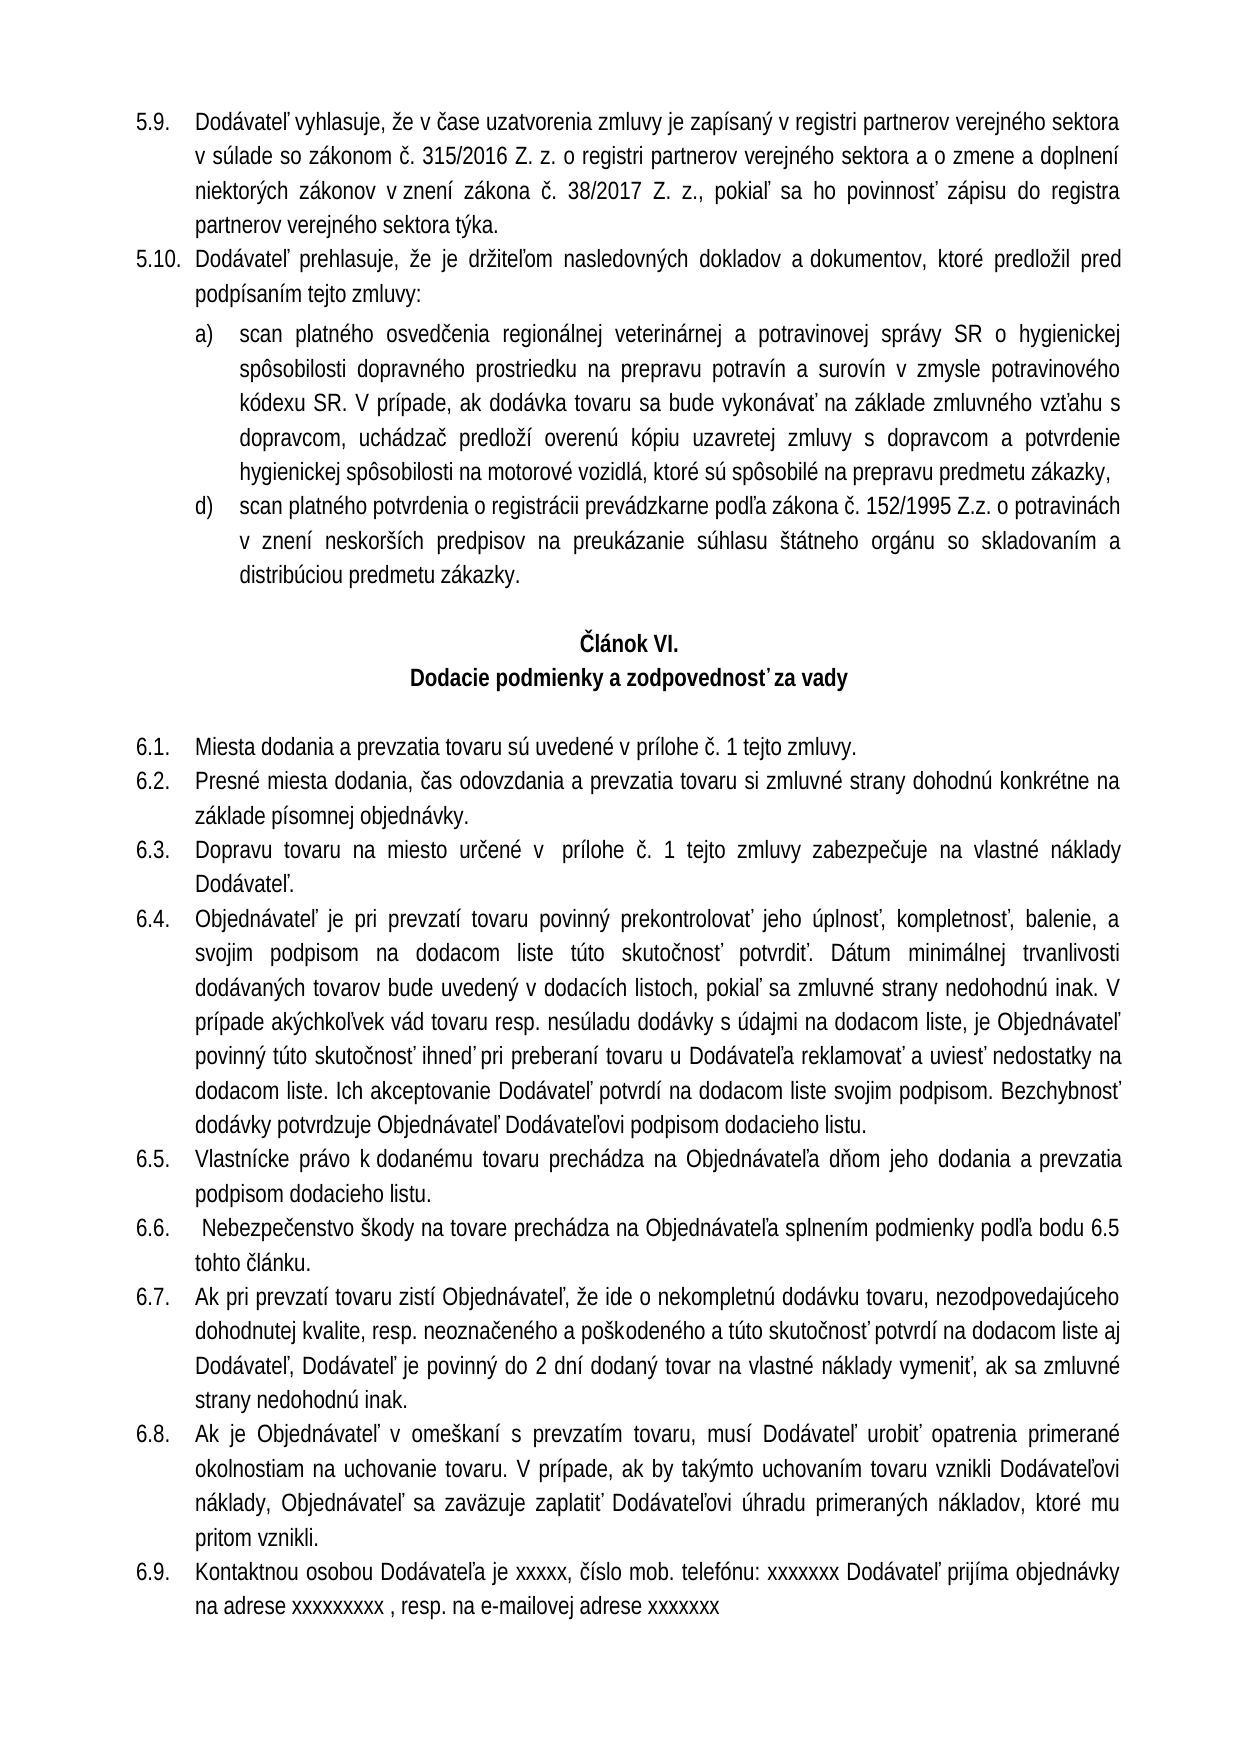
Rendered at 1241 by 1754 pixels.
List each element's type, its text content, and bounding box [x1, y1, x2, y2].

list Kontaktnou osobou Dodávateľa je xxxxx, číslo mob. telefónu: xxxxxxx Dodávateľ prijíma objednávky na adrese xxxxxxxxx , resp. na e-mailovej adrese xxxxxxx [136, 1557, 1122, 1620]
list Nebezpečenstvo škody na tovare prechádza na Objednávateľa splnením podmienky podľa bodu 6.5 tohto článku. [136, 1213, 1122, 1276]
list Vlastnícke právo k dodanému tovaru prechádza na Objednávateľa dňom jeho dodania a prevzatia podpisom dodacieho listu. [136, 1144, 1122, 1207]
text Dodacie podmienky a zodpovednosť za vady [136, 663, 1122, 692]
list Dodávateľ vyhlasuje, že v čase uzatvorenia zmluvy je zapísaný v registri partnerov verejného sektora v súlade so zákonom č. 315/2016 Z. z. o registri partnerov verejného sektora a o zmene a doplnení niektorých zákonov v znení zákona č. 38/2017 Z. z., pokiaľ sa ho povinnosť zápisu do registra partnerov verejného sektora týka. [136, 107, 1122, 239]
list Objednávateľ je pri prevzatí tovaru povinný prekontrolovať jeho úplnosť, kompletnosť, balenie, a svojim podpisom na dodacom liste túto skutočnosť potvrdiť. Dátum minimálnej trvanlivosti dodávaných tovarov bude uvedený v dodacích listoch, pokiaľ sa zmluvné strany nedohodnú inak. V prípade akýchkoľvek vád tovaru resp. nesúladu dodávky s údajmi na dodacom liste, je Objednávateľ povinný túto skutočnosť ihneď pri preberaní tovaru u Dodávateľa reklamovať a uviesť nedostatky na dodacom liste. Ich akceptovanie Dodávateľ potvrdí na dodacom liste svojim podpisom. Bezchybnosť dodávky potvrdzuje Objednávateľ Dodávateľovi podpisom dodacieho listu. [136, 904, 1122, 1139]
list Presné miesta dodania, čas odovzdania a prevzatia tovaru si zmluvné strany dohodnú konkrétne na základe písomnej objednávky. [136, 766, 1122, 829]
list a) scan platného osvedčenia regionálnej veterinárnej a potravinovej správy SR o hygienickej spôsobilosti dopravného prostriedku na prepravu potravín a surovín v zmysle potravinového kódexu SR. V prípade, ak dodávka tovaru sa bude vykonávať na základe zmluvného vzťahu s dopravcom, uchádzač predloží overenú kópiu uzavretej zmluvy s dopravcom a potvrdenie hygienickej spôsobilosti na motorové vozidlá, ktoré sú spôsobilé na prepravu predmetu zákazky, [195, 319, 1122, 486]
text Článok VI. [136, 629, 1122, 657]
list Dopravu tovaru na miesto určené v prílohe č. 1 tejto zmluvy zabezpečuje na vlastné náklady Dodávateľ. [136, 835, 1122, 898]
list Ak pri prevzatí tovaru zistí Objednávateľ, že ide o nekompletnú dodávku tovaru, nezodpovedajúceho dohodnutej kvalite, resp. neoznačeného a poškodeného a túto skutočnosť potvrdí na dodacom liste aj Dodávateľ, Dodávateľ je povinný do 2 dní dodaný tovar na vlastné náklady vymeniť, ak sa zmluvné strany nedohodnú inak. [136, 1282, 1122, 1414]
list Dodávateľ prehlasuje, že je držiteľom nasledovných dokladov a dokumentov, ktoré predložil pred podpísaním tejto zmluvy: [136, 244, 1122, 307]
list Miesta dodania a prevzatia tovaru sú uvedené v prílohe č. 1 tejto zmluvy. [136, 732, 1122, 761]
list Ak je Objednávateľ v omeškaní s prevzatím tovaru, musí Dodávateľ urobiť opatrenia primerané okolnostiam na uchovanie tovaru. V prípade, ak by takýmto uchovaním tovaru vznikli Dodávateľovi náklady, Objednávateľ sa zaväzuje zaplatiť Dodávateľovi úhradu primeraných nákladov, ktoré mu pritom vznikli. [136, 1419, 1122, 1551]
list d) scan platného potvrdenia o registrácii prevádzkarne podľa zákona č. 152/1995 Z.z. o potravinách v znení neskorších predpisov na preukázanie súhlasu štátneho orgánu so skladovaním a distribúciou predmetu zákazky. [195, 491, 1122, 589]
